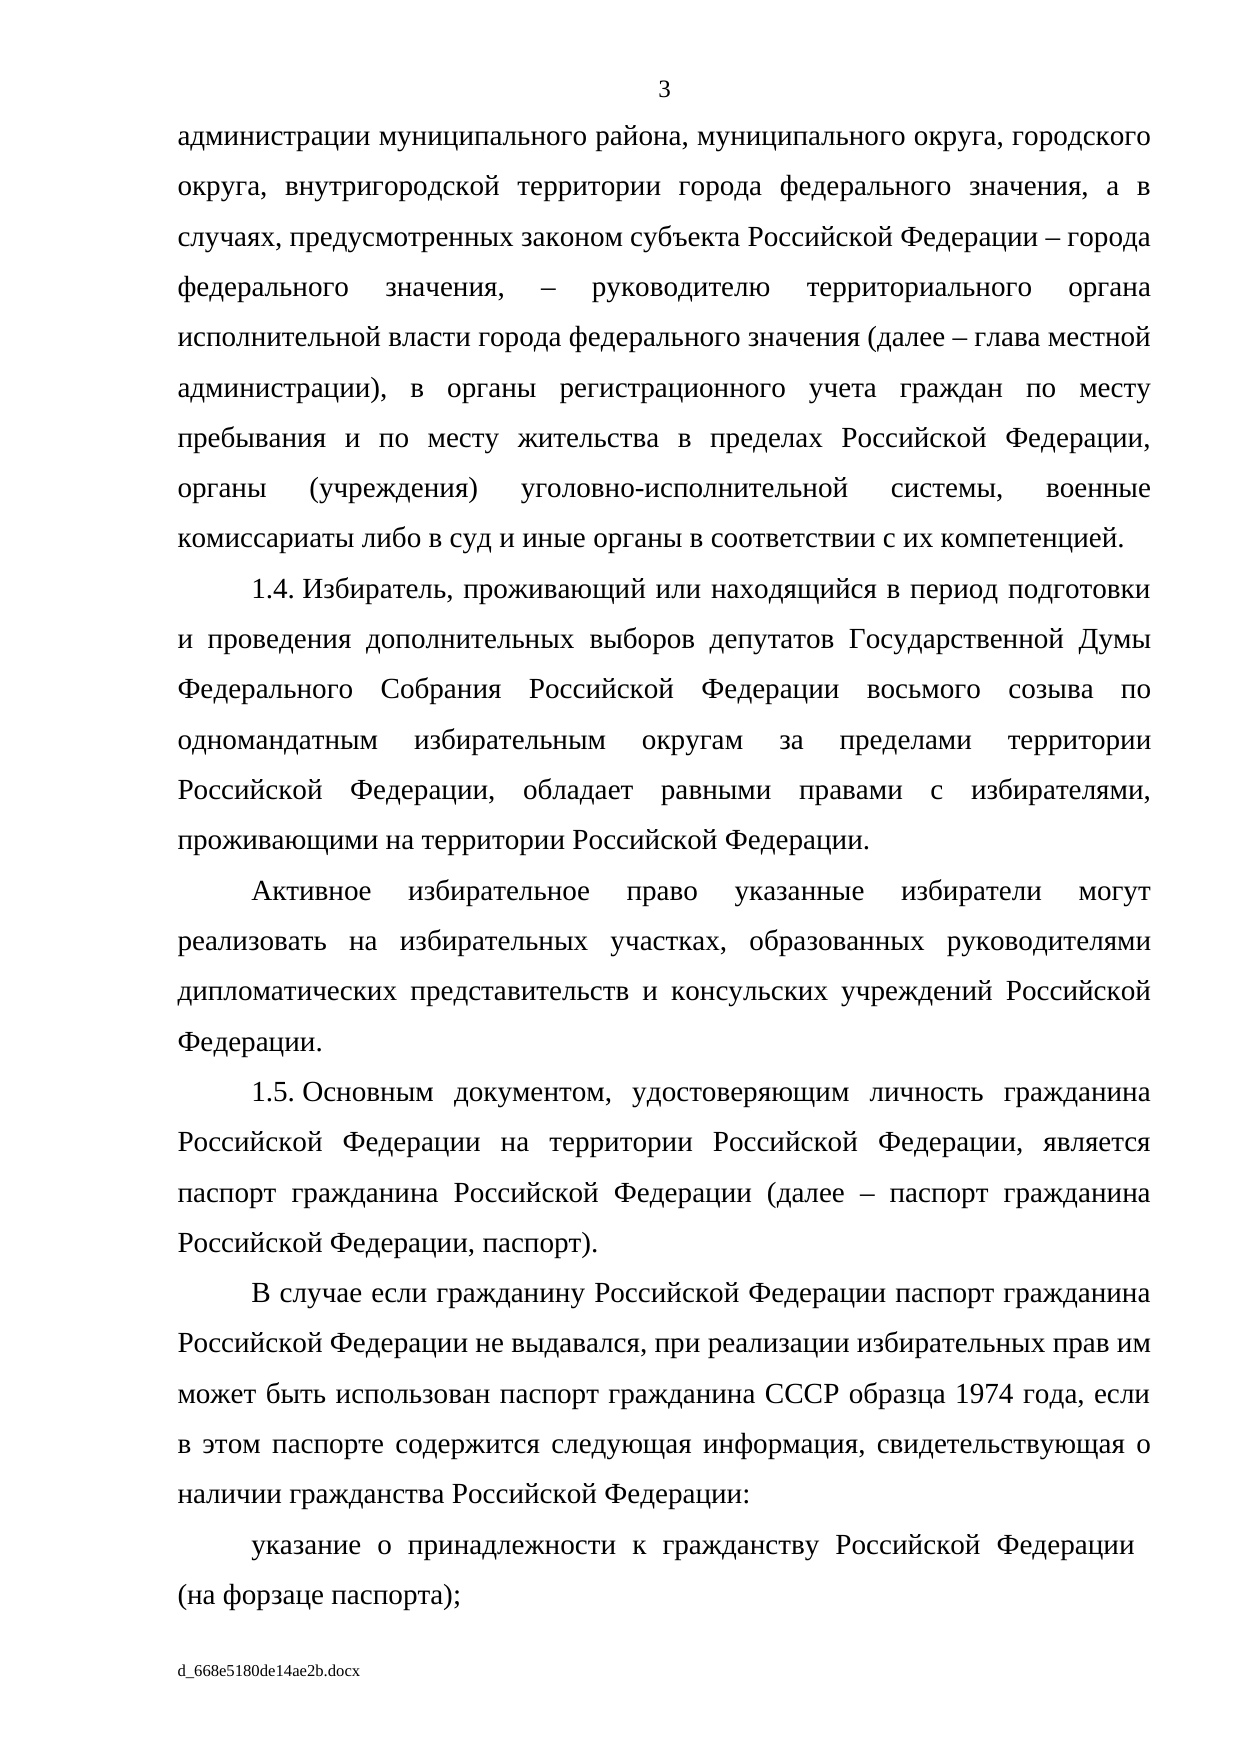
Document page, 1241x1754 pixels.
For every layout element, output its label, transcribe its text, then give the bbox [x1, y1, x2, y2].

text Активное избирательное право указанные избиратели могут реализовать на избирательных участках, образованных руководителями дипломатических представительств и консульских учреждений Российской Федерации. [177, 873, 1152, 1057]
text 1.4. Избиратель, проживающий или находящийся в период подготовки и проведения дополнительных выборов депутатов Государственной Думы Федерального Собрания Российской Федерации восьмого созыва по одномандатным избирательным округам за пределами территории Российской Федерации, обладает равными правами с избирателями, проживающими на территории Российской Федерации. [177, 571, 1152, 856]
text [177, 118, 1152, 554]
text указание о принадлежности к гражданству Российской Федерации (на форзаце паспорта); [177, 1527, 1152, 1611]
text В случае если гражданину Российской Федерации паспорт гражданина Российской Федерации не выдавался, при реализации избирательных прав им может быть использован паспорт гражданина СССР образца 1974 года, если в этом паспорте содержится следующая информация, свидетельствующая о наличии гражданства Российской Федерации: [177, 1275, 1152, 1510]
text 1.5. Основным документом, удостоверяющим личность гражданина Российской Федерации на территории Российской Федерации, является паспорт гражданина Российской Федерации (далее – паспорт гражданина Российской Федерации, паспорт). [177, 1074, 1152, 1258]
